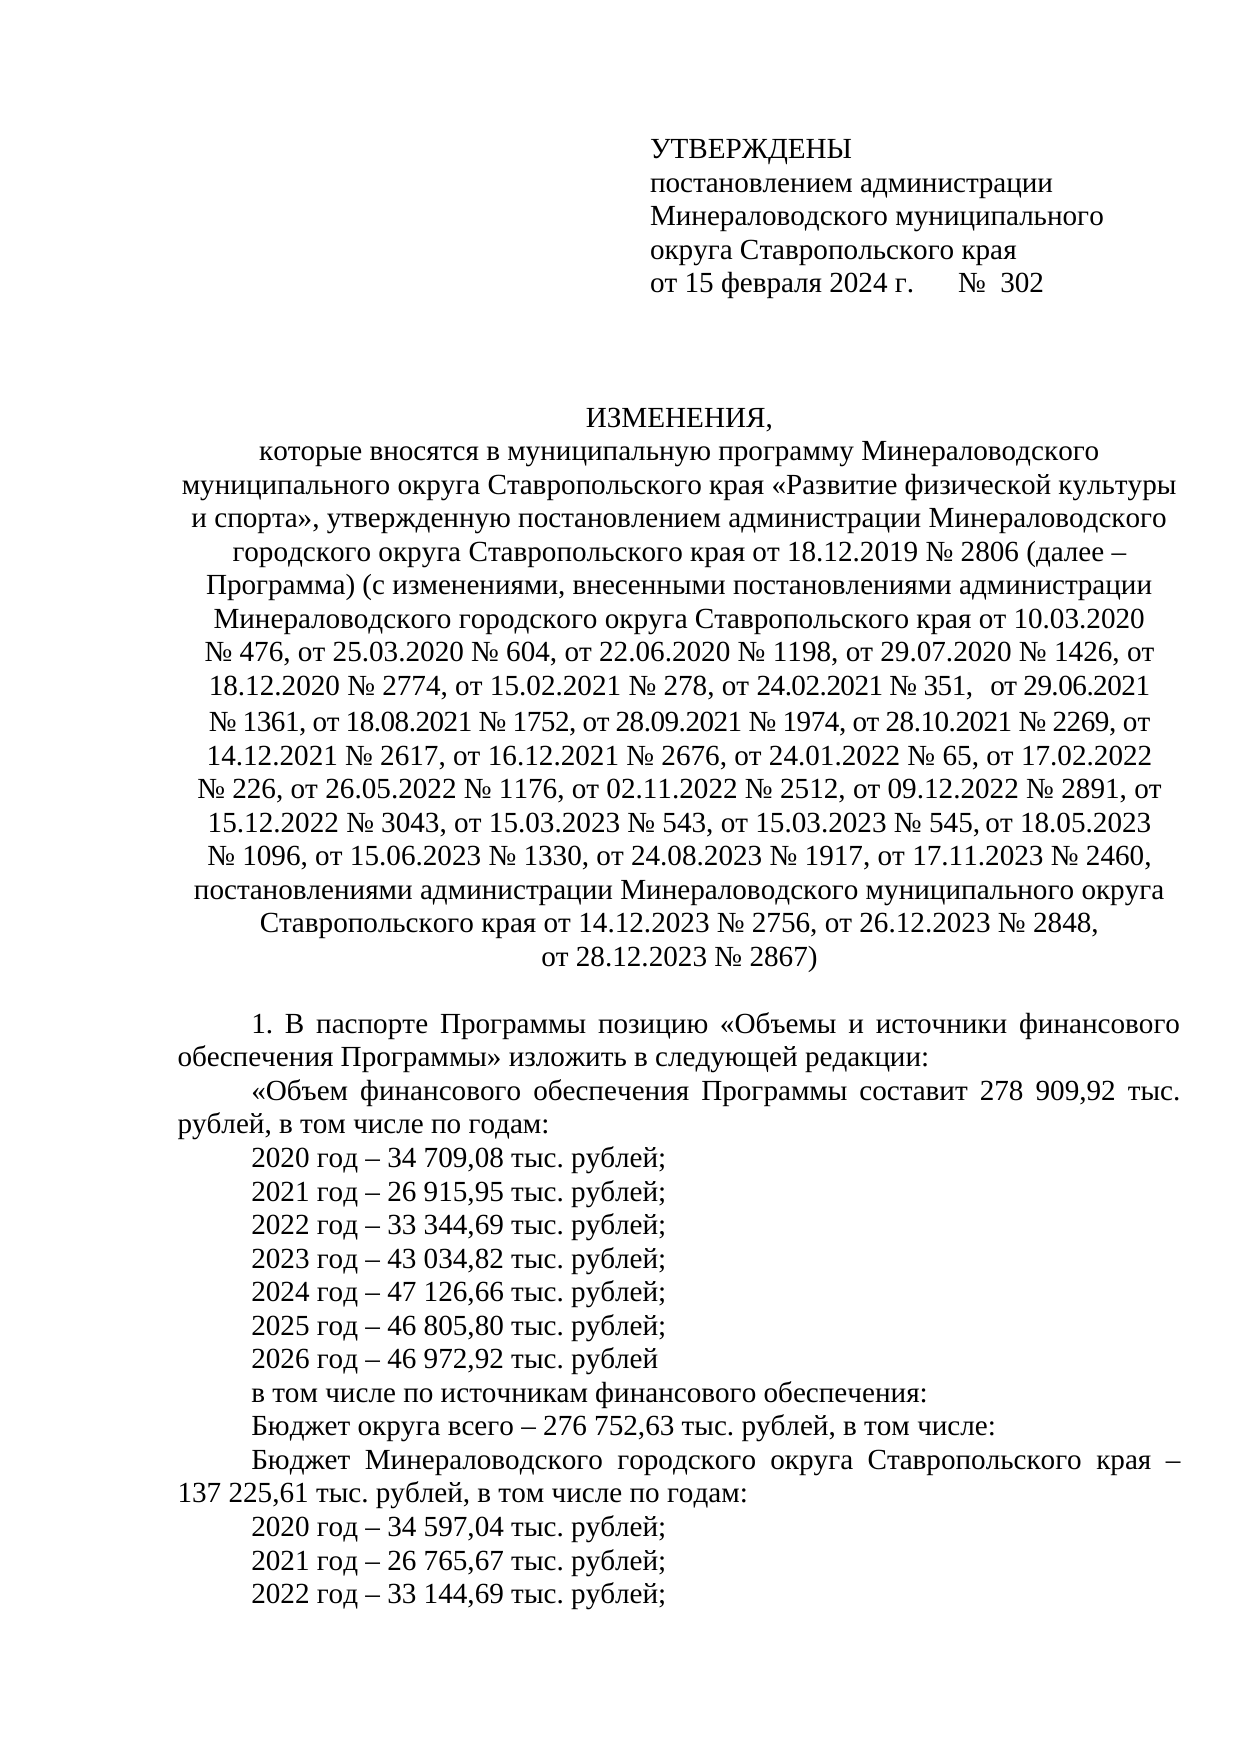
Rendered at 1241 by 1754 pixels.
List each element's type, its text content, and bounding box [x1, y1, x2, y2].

text 2024 год – 47 126,66 тыс. рублей; [177, 1274, 1181, 1308]
text 2021 год – 26 915,95 тыс. рублей; [177, 1174, 1181, 1207]
text 2025 год – 46 805,80 тыс. рублей; [177, 1308, 1181, 1341]
text УТВЕРЖДЕНЫ [650, 131, 1181, 165]
text от 15 февраля 2024 г. № 302 [650, 266, 1181, 299]
text Бюджет Минераловодского городского округа Ставропольского края – 137 225,61 тыс. рублей, в том числе по годам: [177, 1442, 1181, 1509]
text 2020 год – 34 597,04 тыс. рублей; [177, 1509, 1181, 1543]
text 2022 год – 33 144,69 тыс. рублей; [177, 1576, 1181, 1610]
text 2026 год – 46 972,92 тыс. рублей [177, 1341, 1181, 1375]
text 2020 год – 34 709,08 тыс. рублей; [177, 1140, 1181, 1174]
text 2021 год – 26 765,67 тыс. рублей; [177, 1543, 1181, 1576]
text 2023 год – 43 034,82 тыс. рублей; [177, 1241, 1181, 1274]
text Минераловодского муниципального округа Ставропольского края [650, 198, 1181, 266]
text Бюджет округа всего – 276 752,63 тыс. рублей, в том числе: [177, 1408, 1181, 1442]
text 2022 год – 33 344,69 тыс. рублей; [177, 1207, 1181, 1241]
text которые вносятся в муниципальную программу Минераловодского муниципального округа Ставропольского края «Развитие физической культуры и спорта», утвержденную постановлением администрации Минераловодского городского округа Ставропольского края от 18.12.2019 № 2806 (далее – Программа) (с изменениями, внесенными постановлениями администрации Минераловодского городского округа Ставропольского края от 10.03.2020 № 476, от 25.03.2020 № 604, от 22.06.2020 № 1198, от 29.07.2020 № 1426, от 18.12.2020 № 2774, от 15.02.2021 № 278, от 24.02.2021 № 351, от 29.06.2021 № 1361, от 18.08.2021 № 1752, от 28.09.2021 № 1974, от 28.10.2021 № 2269, от 14.12.2021 № 2617, от 16.12.2021 № 2676, от 24.01.2022 № 65, от 17.02.2022 № 226, от 26.05.2022 № 1176, от 02.11.2022 № 2512, от 09.12.2022 № 2891, от 15.12.2022 № 3043, от 15.03.2023 № 543, от 15.03.2023 № 545, от 18.05.2023 № 1096, от 15.06.2023 № 1330, от 24.08.2023 № 1917, от 17.11.2023 № 2460, постановлениями администрации Минераловодского муниципального округа Ставропольского края от 14.12.2023 № 2756, от 26.12.2023 № 2848, от 28.12.2023 № 2867) [177, 433, 1181, 972]
text постановлением администрации [650, 165, 1181, 198]
text 1. В паспорте Программы позицию «Объемы и источники финансового обеспечения Программы» изложить в следующей редакции: [177, 1006, 1181, 1073]
text в том числе по источникам финансового обеспечения: [177, 1375, 1181, 1408]
text ИЗМЕНЕНИЯ, [177, 400, 1181, 433]
text «Объем финансового обеспечения Программы составит 278 909,92 тыс. рублей, в том числе по годам: [177, 1073, 1181, 1140]
